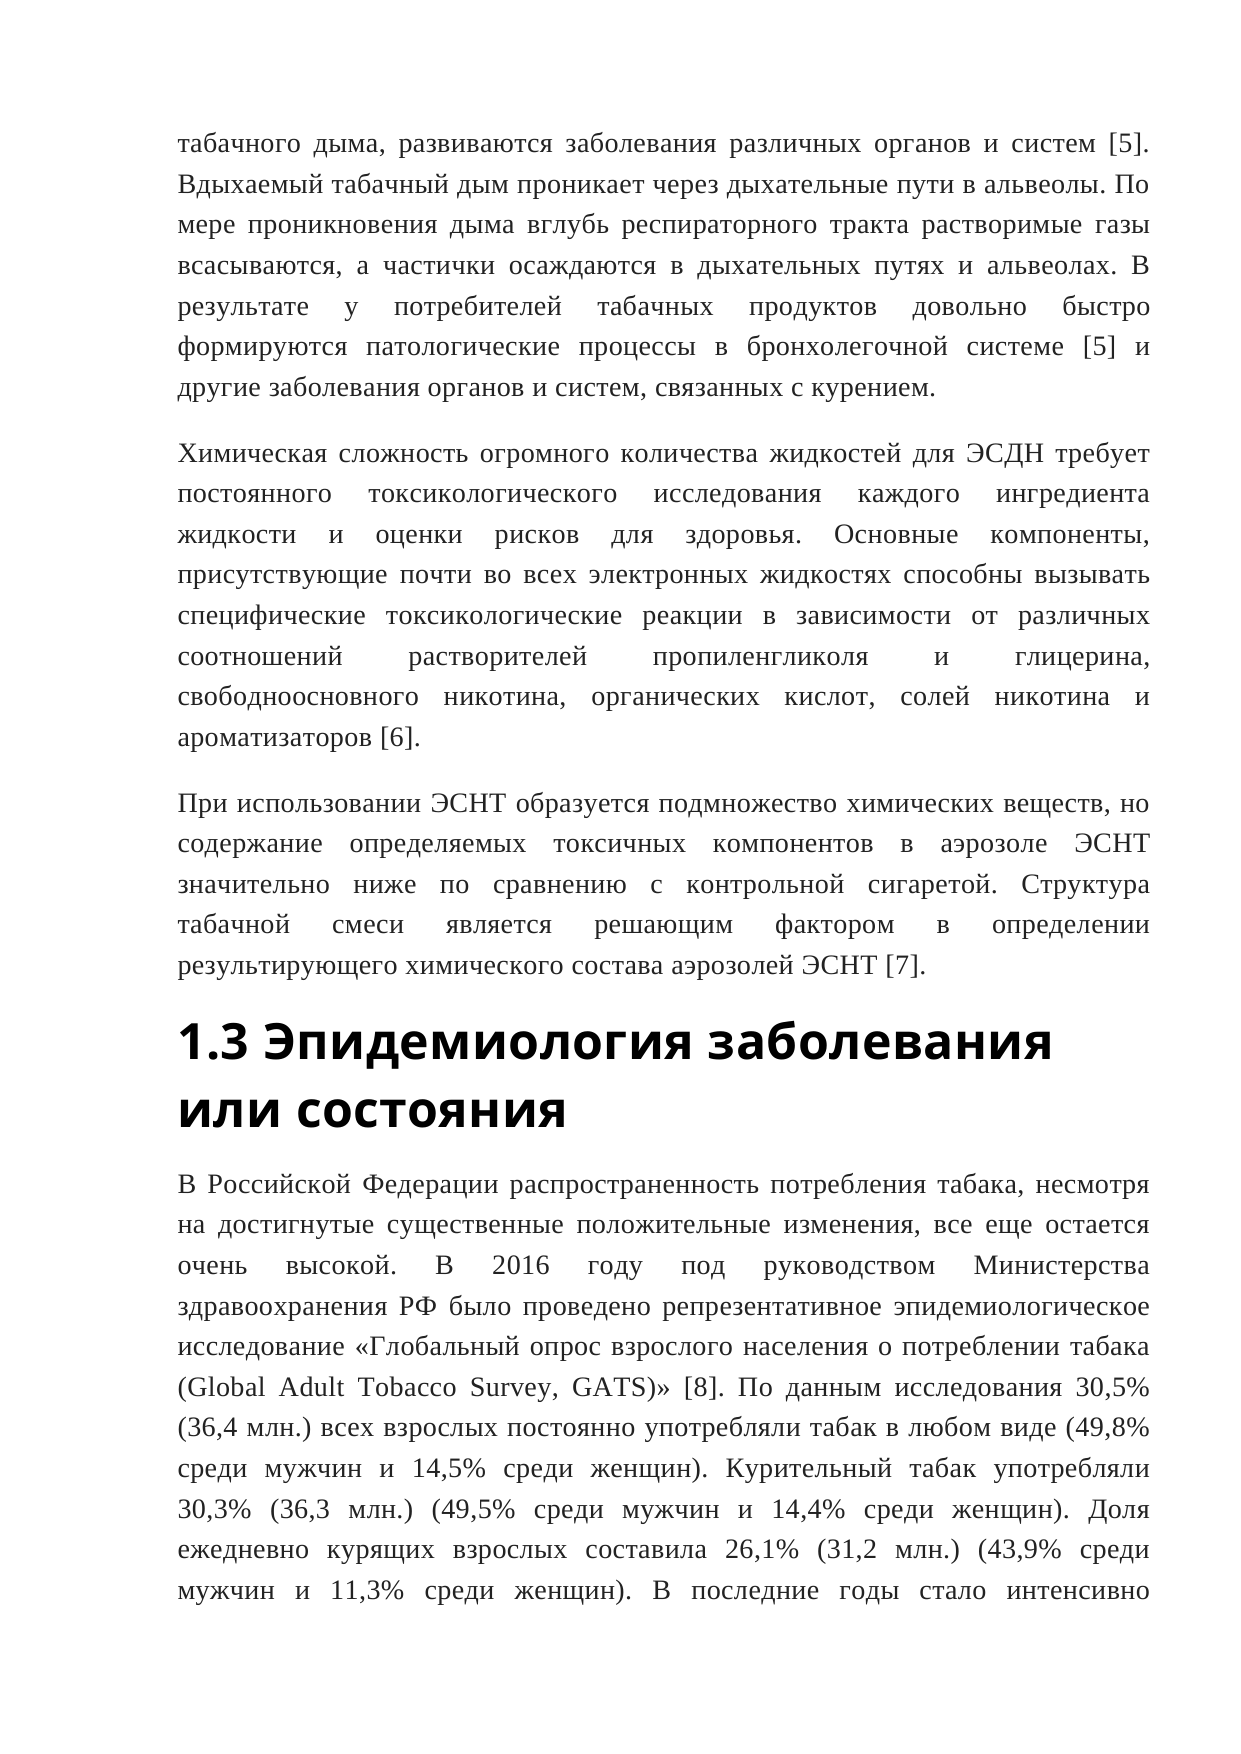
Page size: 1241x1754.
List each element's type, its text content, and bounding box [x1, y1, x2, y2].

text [177, 118, 1152, 402]
text 1.3 Эпидемиология заболевания или состояния [177, 1006, 1152, 1142]
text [177, 1158, 1152, 1605]
text Химическая сложность огромного количества жидкостей для ЭСДН требует постоянного токсикологического исследования каждого ингредиента жидкости и оценки рисков для здоровья. Основные компоненты, присутствующие почти во всех электронных жидкостях способны вызывать специфические токсикологические реакции в зависимости от различных соотношений растворителей пропиленгликоля и глицерина, свободноосновного никотина, органических кислот, солей никотина и ароматизаторов [6]. [177, 427, 1152, 752]
text При использовании ЭСНТ образуется подмножество химических веществ, но содержание определяемых токсичных компонентов в аэрозоле ЭСНТ значительно ниже по сравнению с контрольной сигаретой. Структура табачной смеси является решающим фактором в определении результирующего химического состава аэрозолей ЭСНТ [7]. [177, 777, 1152, 981]
